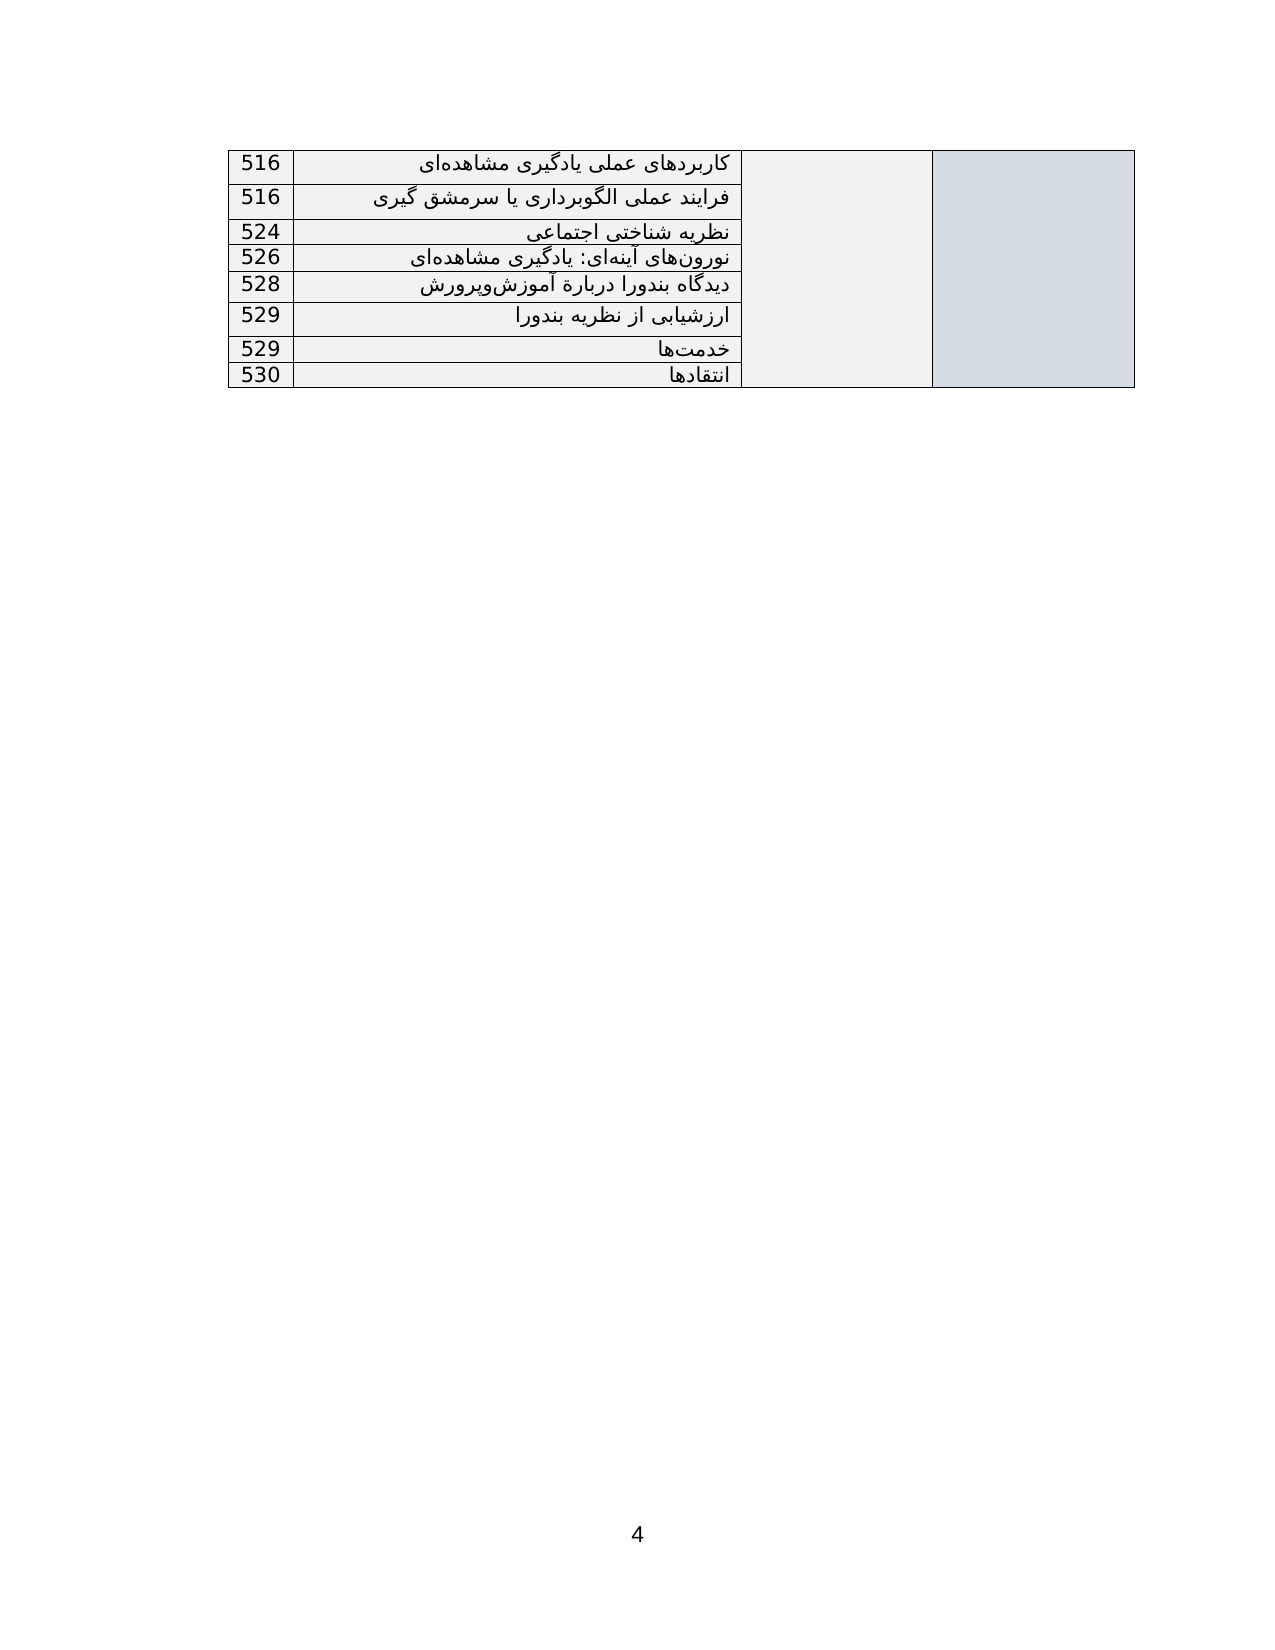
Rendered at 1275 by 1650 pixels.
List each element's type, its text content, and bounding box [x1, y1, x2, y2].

table_cell 516 [229, 151, 293, 184]
table_cell 528 [229, 272, 293, 302]
table_cell دیدگاه بندورا دربارة آموزش‌وپرورش [294, 272, 741, 302]
table_cell انتقادها [294, 363, 741, 387]
table_cell 529 [229, 337, 293, 362]
table_cell 529 [229, 303, 293, 336]
table_cell 526 [229, 245, 293, 271]
table_cell 524 [229, 220, 293, 244]
table_cell کاربردهای عملی یادگیری مشاهده‌ای [294, 151, 741, 184]
table_cell نورون‌های آینه‌ای: یادگیری مشاهده‌ای [294, 245, 741, 271]
table_cell فرایند عملی الگوبرداری یا سرمشق گیری [294, 185, 741, 219]
table_cell 530 [229, 363, 293, 387]
table_cell نظریه شناختی اجتماعی [294, 220, 741, 244]
table_cell 516 [229, 185, 293, 219]
table_cell ارزشیابی از نظریه بندورا [294, 303, 741, 336]
table_cell خدمت‌ها [294, 337, 741, 362]
